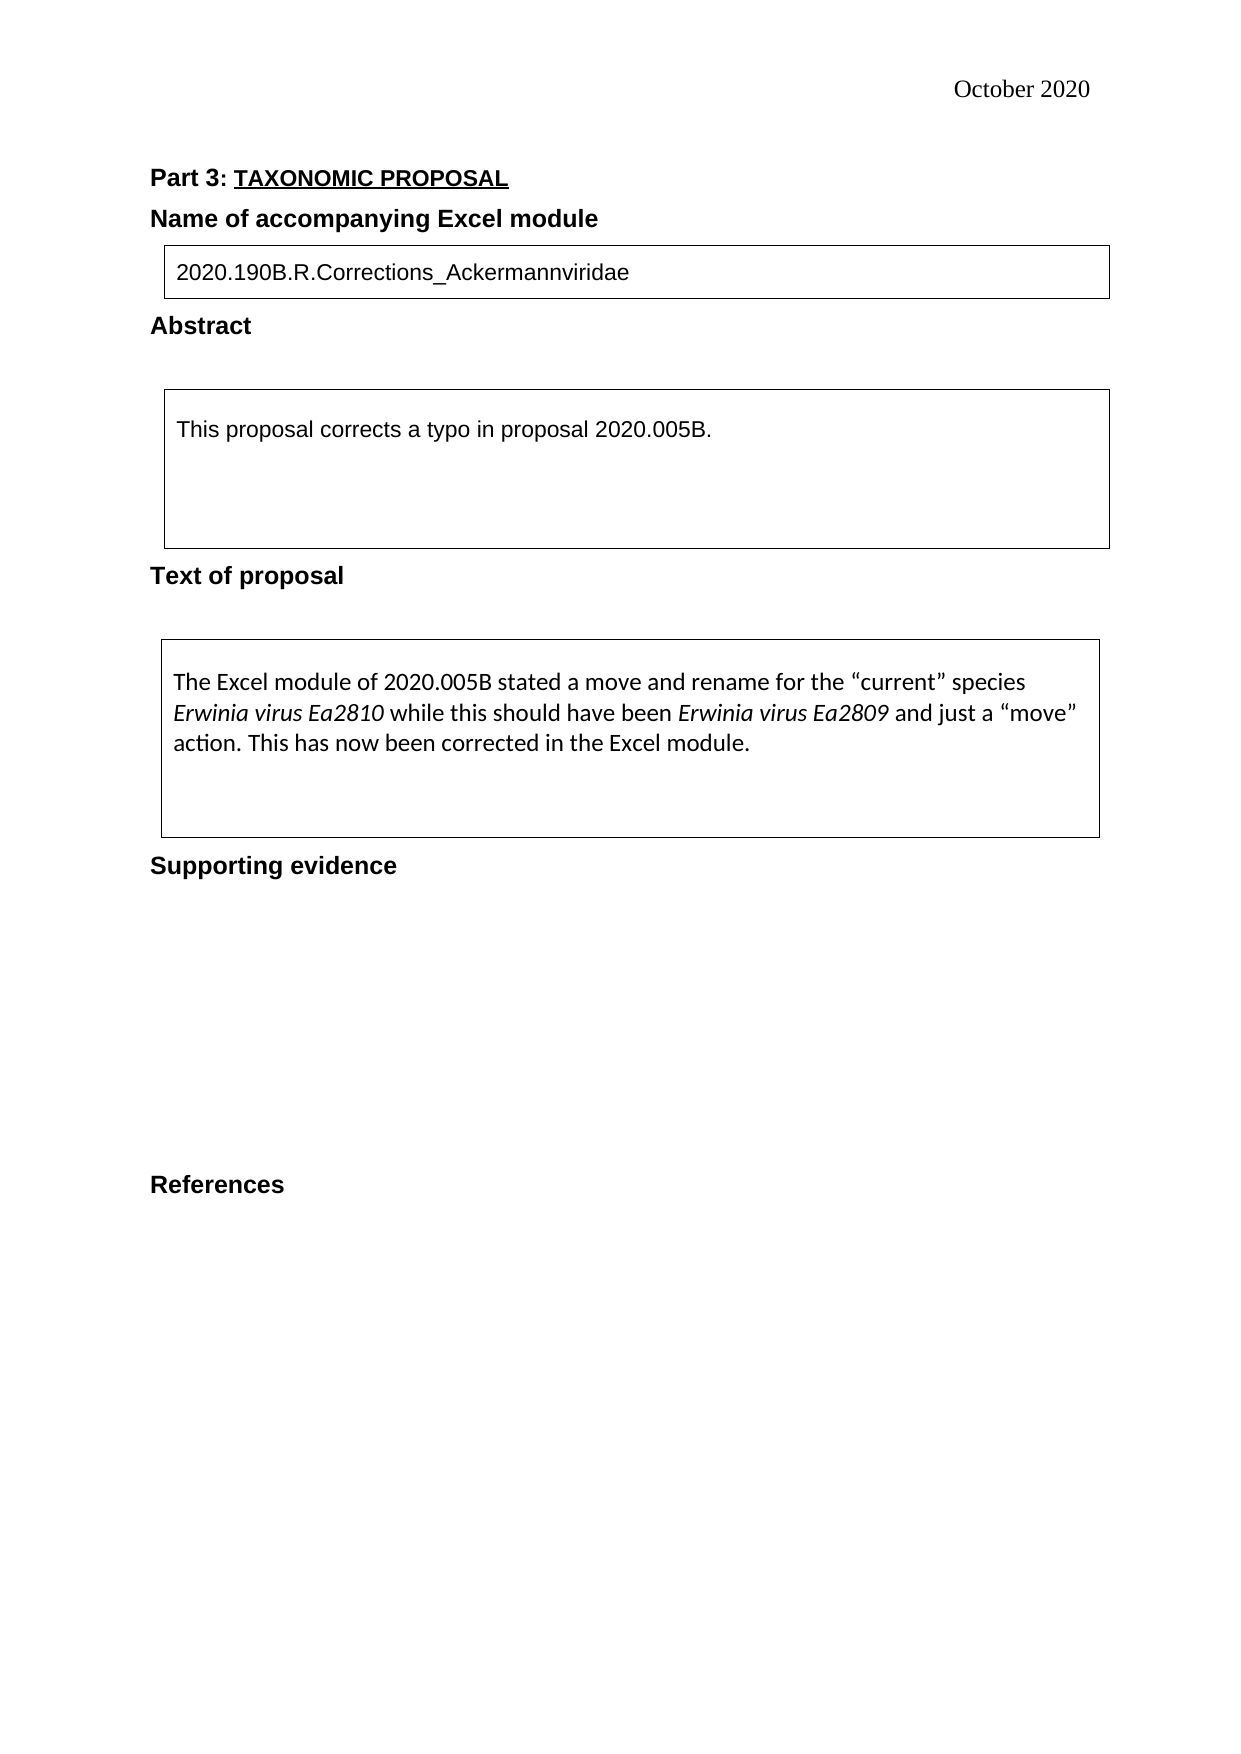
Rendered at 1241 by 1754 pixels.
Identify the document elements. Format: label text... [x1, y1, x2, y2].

table_header [150, 603, 1111, 838]
text Name of accompanying Excel module [150, 204, 1090, 232]
text Abstract [150, 311, 1090, 340]
table_header 2020.190B.R.Corrections_Ackermannviridae [165, 246, 1109, 297]
text References [150, 1170, 1090, 1199]
text Part 3: TAXONOMIC PROPOSAL [150, 162, 1090, 191]
text Supporting evidence [150, 851, 1090, 879]
table_header This proposal corrects a typo in proposal 2020.005B. [165, 390, 1109, 548]
text Text of proposal [150, 561, 1090, 590]
